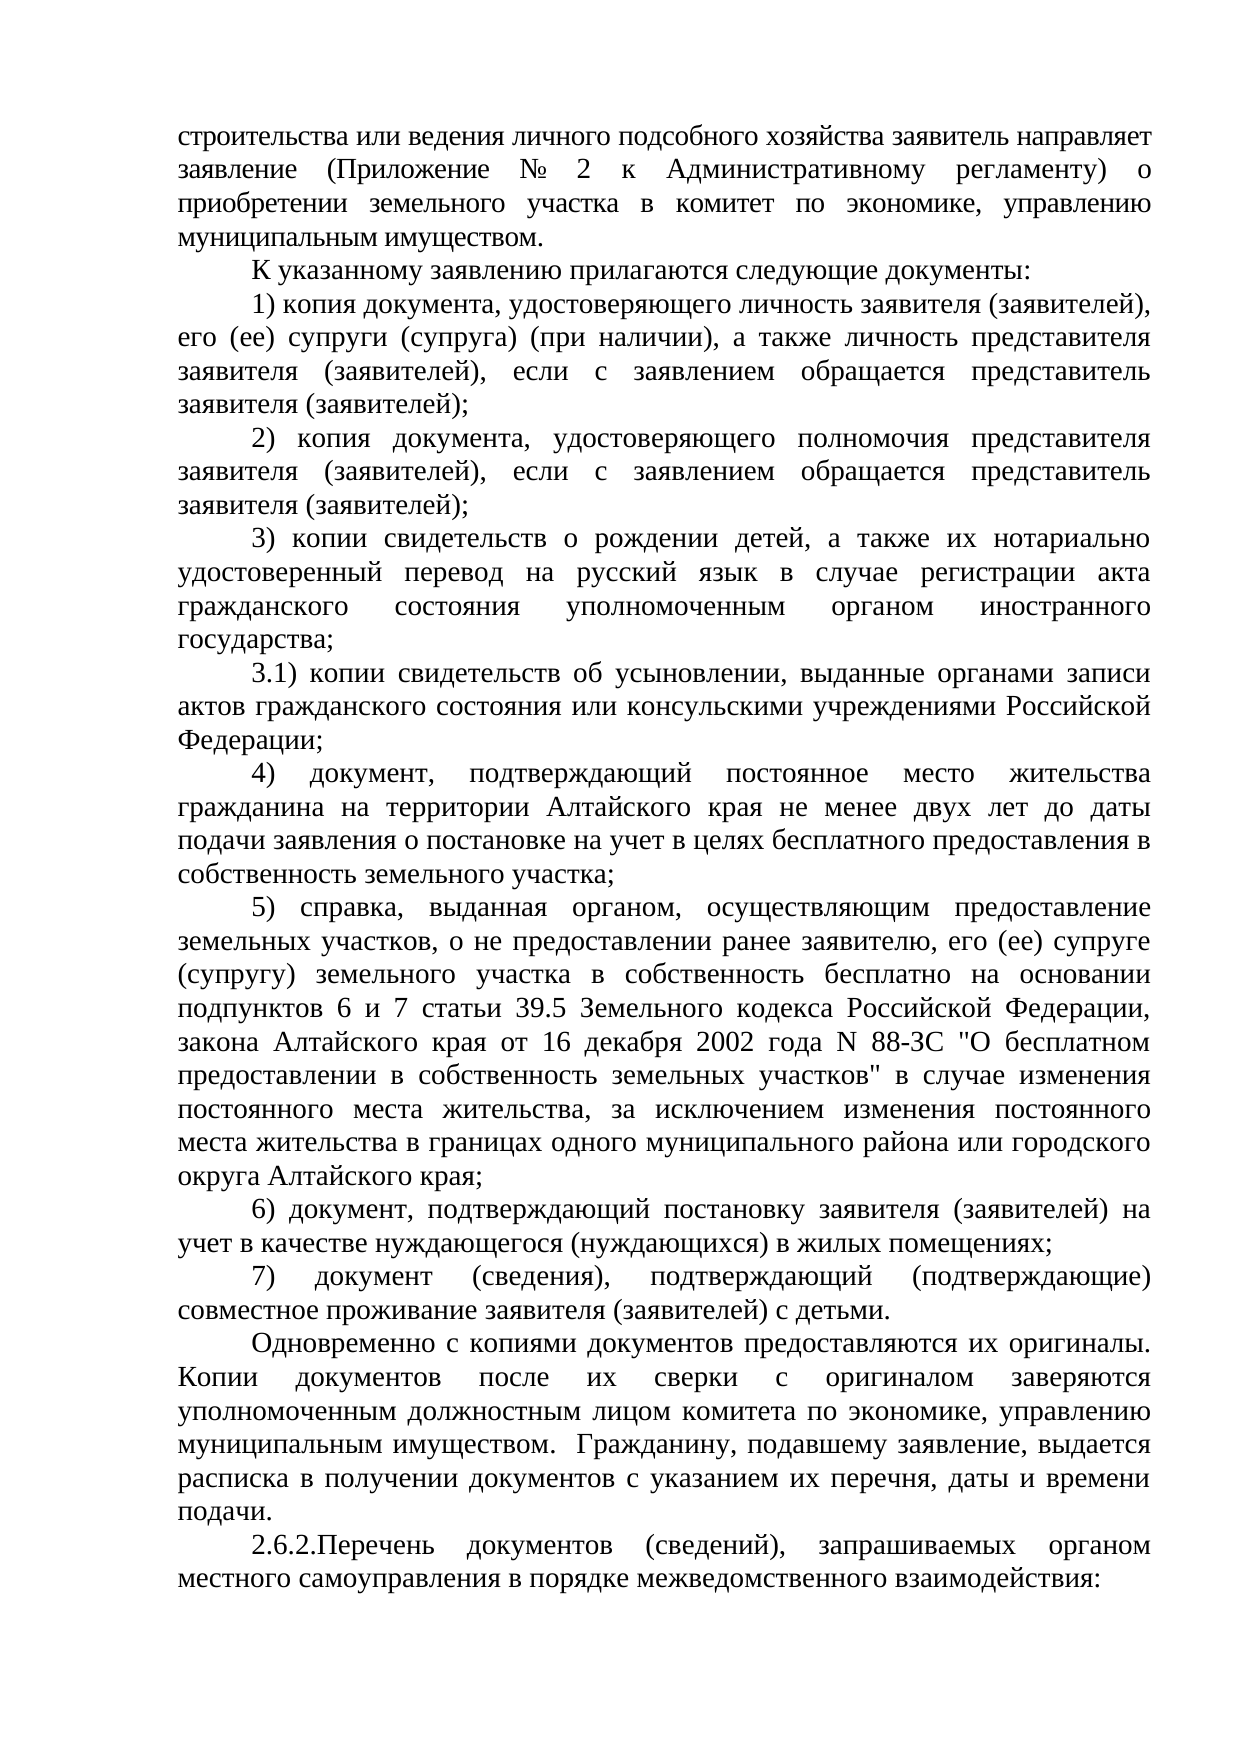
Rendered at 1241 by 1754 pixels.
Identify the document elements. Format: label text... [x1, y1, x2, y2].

text Одновременно с копиями документов предоставляются их оригиналы. Копии документов после их сверки с оригиналом заверяются уполномоченным должностным лицом комитета по экономике, управлению муниципальным имуществом. Гражданину, подавшему заявление, выдается расписка в получении документов с указанием их перечня, даты и времени подачи. [177, 1326, 1152, 1527]
text 5) справка, выданная органом, осуществляющим предоставление земельных участков, о не предоставлении ранее заявителю, его (ее) супруге (супругу) земельного участка в собственность бесплатно на основании подпунктов 6 и 7 статьи 39.5 Земельного кодекса Российской Федерации, закона Алтайского края от 16 декабря 2002 года N 88-ЗС "О бесплатном предоставлении в собственность земельных участков" в случае изменения постоянного места жительства, за исключением изменения постоянного места жительства в границах одного муниципального района или городского округа Алтайского края; [177, 889, 1152, 1191]
text 1) копия документа, удостоверяющего личность заявителя (заявителей), его (ее) супруги (супруга) (при наличии), а также личность представителя заявителя (заявителей), если с заявлением обращается представитель заявителя (заявителей); [177, 286, 1152, 420]
text 3) копии свидетельств о рождении детей, а также их нотариально удостоверенный перевод на русский язык в случае регистрации акта гражданского состояния уполномоченным органом иностранного государства; [177, 521, 1152, 655]
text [177, 118, 1152, 252]
text 2) копия документа, удостоверяющего полномочия представителя заявителя (заявителей), если с заявлением обращается представитель заявителя (заявителей); [177, 420, 1152, 521]
text 7) документ (сведения), подтверждающий (подтверждающие) совместное проживание заявителя (заявителей) с детьми. [177, 1258, 1152, 1326]
text 6) документ, подтверждающий постановку заявителя (заявителей) на учет в качестве нуждающегося (нуждающихся) в жилых помещениях; [177, 1191, 1152, 1258]
text 2.6.2.Перечень документов (сведений), запрашиваемых органом местного самоуправления в порядке межведомственного взаимодействия: [177, 1527, 1152, 1594]
text 3.1) копии свидетельств об усыновлении, выданные органами записи актов гражданского состояния или консульскими учреждениями Российской Федерации; [177, 655, 1152, 755]
text К указанному заявлению прилагаются следующие документы: [177, 252, 1152, 286]
text 4) документ, подтверждающий постоянное место жительства гражданина на территории Алтайского края не менее двух лет до даты подачи заявления о постановке на учет в целях бесплатного предоставления в собственность земельного участка; [177, 755, 1152, 889]
